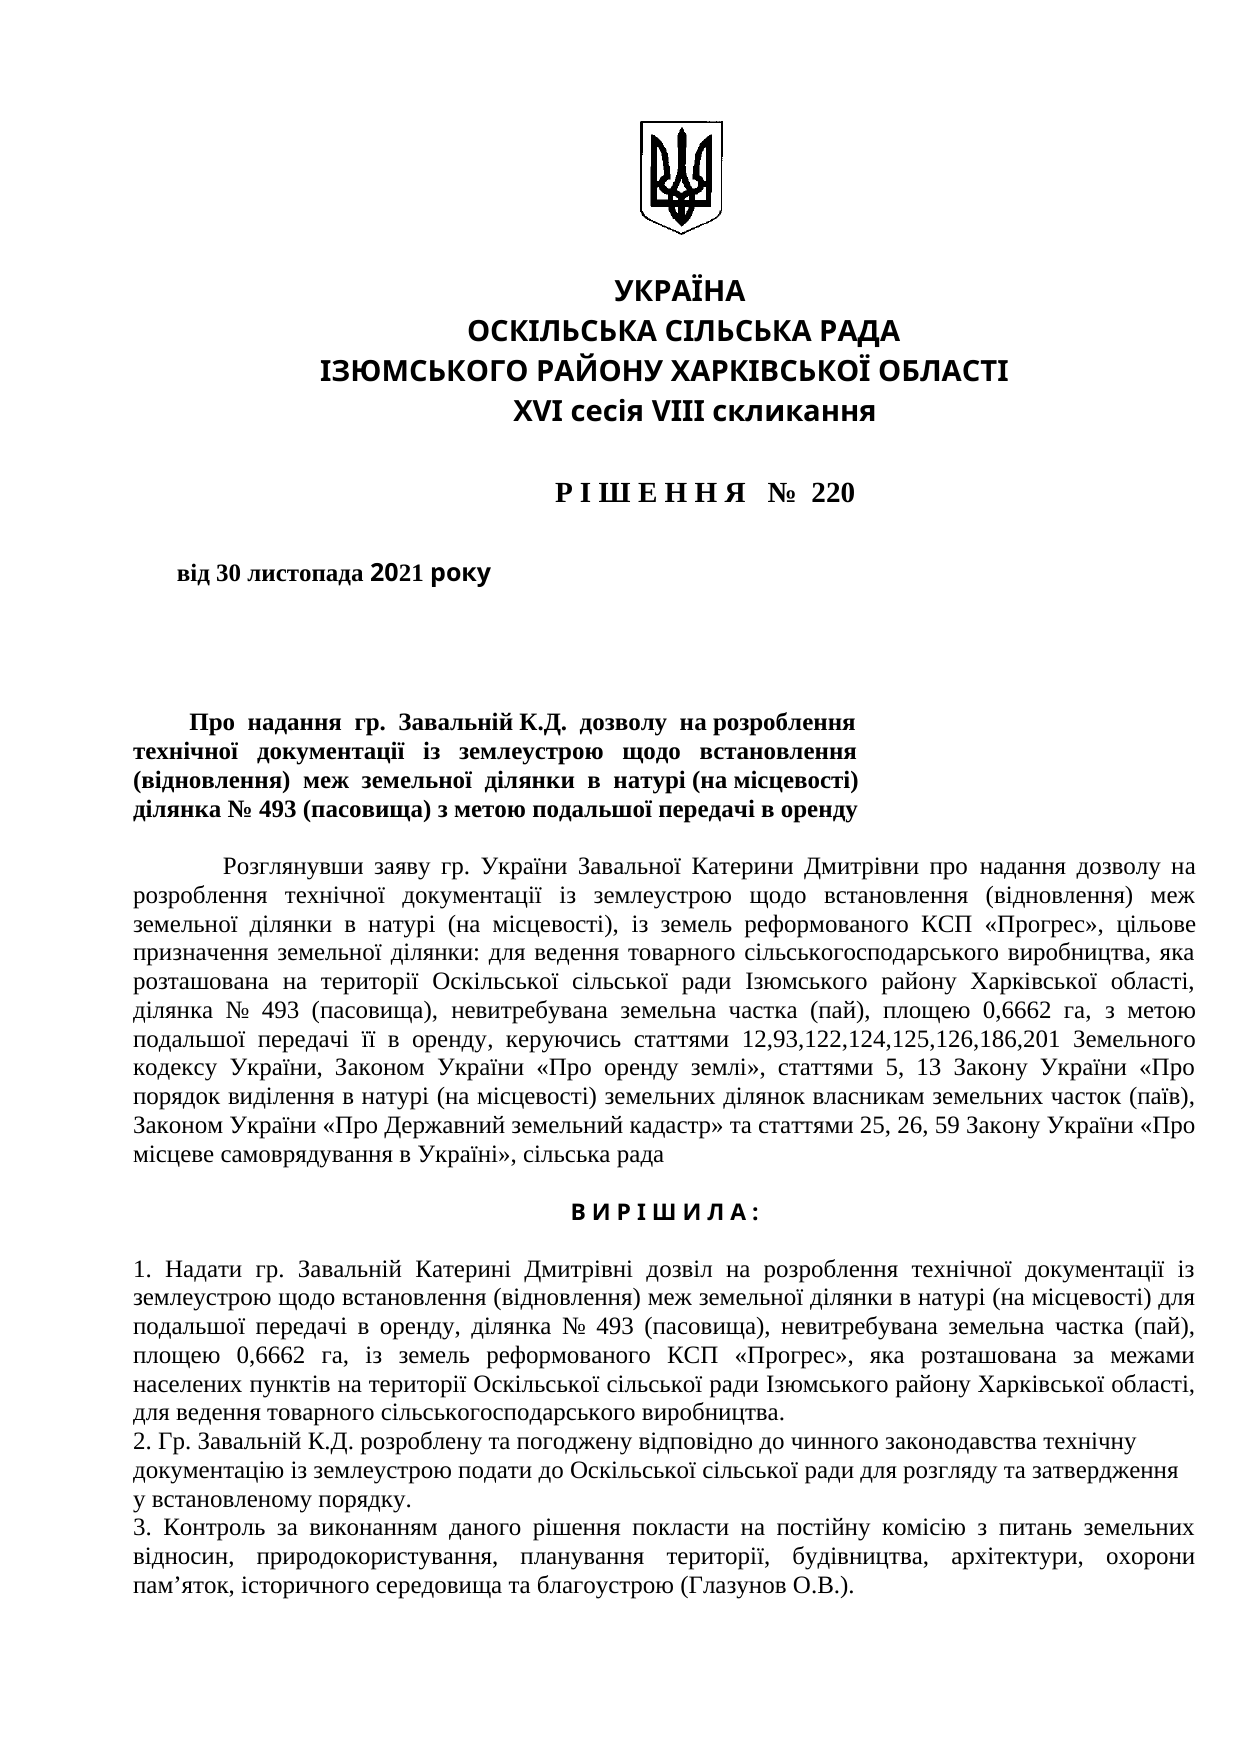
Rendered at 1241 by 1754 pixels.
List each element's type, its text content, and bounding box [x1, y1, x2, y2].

text Розглянувши заяву гр. України Завальної Катерини Дмитрівни про надання дозволу на розроблення технічної документації із землеустрою щодо встановлення (відновлення) меж земельної ділянки в натурі (на місцевості), із земель реформованого КСП «Прогрес», цільове призначення земельної ділянки: для ведення товарного сільськогосподарського виробництва, яка розташована на території Оскільської сільської ради Ізюмського району Харківської області, ділянка № 493 (пасовища), невитребувана земельна частка (пай), площею 0,6662 га, з метою подальшої передачі її в оренду, керуючись статтями 12,93,122,124,125,126,186,201 Земельного кодексу України, Законом України «Про оренду землі», статтями 5, 13 Закону України «Про порядок виділення в натурі (на місцевості) земельних ділянок власникам земельних часток (паїв), Законом України «Про Державний земельний кадастр» та статтями 25, 26, 59 Закону України «Про місцеве самоврядування в Україні», сільська рада [133, 851, 1196, 1167]
text 1. Надати гр. Завальній Катерині Дмитрівні дозвіл на розроблення технічної документації із землеустрою щодо встановлення (відновлення) меж земельної ділянки в натурі (на місцевості) для подальшої передачі в оренду, ділянка № 493 (пасовища), невитребувана земельна частка (пай), площею 0,6662 га, із земель реформованого КСП «Прогрес», яка розташована за межами населених пунктів на території Оскільської сільської ради Ізюмського району Харківської області, для ведення товарного сільськогосподарського виробництва. [133, 1254, 1196, 1426]
text УКРАЇНА [133, 271, 1196, 310]
text 3. Контроль за виконанням даного рішення покласти на постійну комісію з питань земельних відносин, природокористування, планування території, будівництва, архітектури, охорони пам’яток, історичного середовища та благоустрою (Глазунов О.В.). [133, 1512, 1196, 1599]
text ОСКІЛЬСЬКА СІЛЬСЬКА РАДА [133, 310, 1196, 350]
text технічної документації із землеустрою щодо встановлення [133, 736, 1196, 765]
text ІЗЮМСЬКОГО РАЙОНУ ХАРКІВСЬКОЇ ОБЛАСТІ [133, 350, 1196, 390]
text XVI сесія VІІІ скликання [133, 390, 1196, 429]
text Р І Ш Е Н Н Я № 220 [183, 475, 1196, 509]
table_header [144, 118, 1163, 271]
text Про надання гр. Завальній К.Д. дозволу на розроблення [133, 707, 1196, 736]
text від 30 листопада 2021 року [133, 554, 1196, 588]
text 2. Гр. Завальній К.Д. розроблену та погоджену відповідно до чинного законодавства технічну документацію із землеустрою подати до Оскільської сільської ради для розгляду та затвердження у встановленому порядку. [133, 1426, 1196, 1512]
text (відновлення) меж земельної ділянки в натурі (на місцевості) [133, 765, 1196, 794]
text ділянка № 493 (пасовища) з метою подальшої передачі в оренду [133, 794, 1196, 822]
text В И Р І Ш И Л А : [133, 1196, 1196, 1227]
